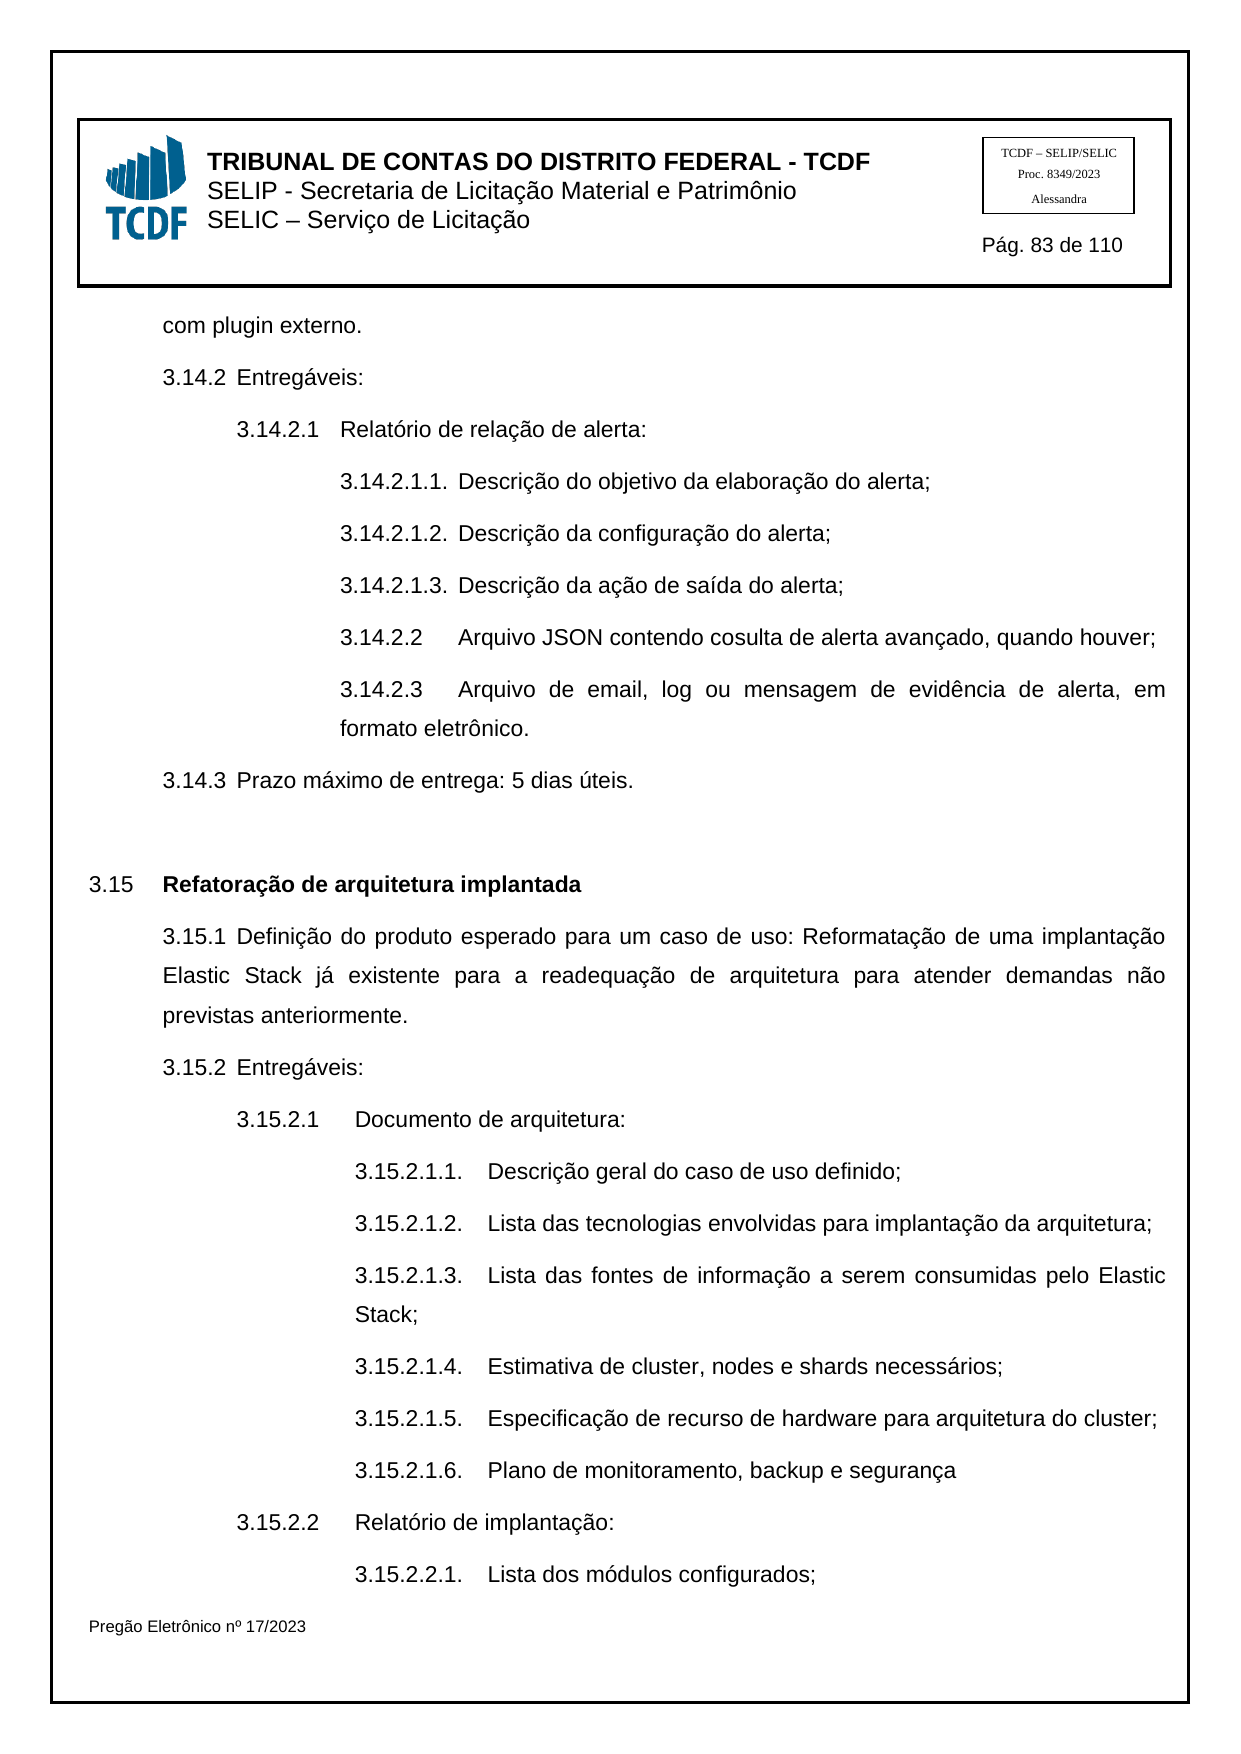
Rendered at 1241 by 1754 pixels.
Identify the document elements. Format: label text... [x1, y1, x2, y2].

text 3.14.2.1.1. Descrição do objetivo da elaboração do alerta; [340, 468, 1167, 494]
text 3.15.2.1.3. Lista das fontes de informação a serem consumidas pelo Elastic Stack; [354, 1262, 1167, 1328]
text 3.15.2.1 Documento de arquitetura: [236, 1106, 1167, 1132]
text 3.15.2.2 Relatório de implantação: [236, 1509, 1167, 1536]
text 3.15.2.1.1. Descrição geral do caso de uso definido; [354, 1158, 1167, 1184]
text 3.14.2 Entregáveis: [162, 364, 1167, 390]
text 3.14.2.1 Relatório de relação de alerta: [236, 416, 1167, 442]
text 3.15.2.1.6. Plano de monitoramento, backup e segurança [354, 1457, 1167, 1484]
text 3.15.2.2.1. Lista dos módulos configurados; [354, 1561, 1167, 1588]
picture [91, 132, 201, 242]
text 3.15.1 Definição do produto esperado para um caso de uso: Reformatação de uma implantação Elastic Stack já existente para a readequação de arquitetura para atender demandas não previstas anteriormente. [162, 923, 1167, 1028]
text 3.14.3 Prazo máximo de entrega: 5 dias úteis. [162, 767, 1167, 793]
text 3.15.2.1.2. Lista das tecnologias envolvidas para implantação da arquitetura; [354, 1210, 1167, 1236]
text 3.15.2.1.4. Estimativa de cluster, nodes e shards necessários; [354, 1353, 1167, 1380]
text 3.15 Refatoração de arquitetura implantada [89, 871, 1167, 897]
text 3.14.2.2 Arquivo JSON contendo cosulta de alerta avançado, quando houver; [340, 624, 1167, 650]
text 3.14.2.1.3. Descrição da ação de saída do alerta; [340, 572, 1167, 598]
text 3.15.2.1.5. Especificação de recurso de hardware para arquitetura do cluster; [354, 1405, 1167, 1432]
text 3.15.2 Entregáveis: [162, 1054, 1167, 1080]
text 3.14.2.1.2. Descrição da configuração do alerta; [340, 520, 1167, 546]
text 3.14.2.3 Arquivo de email, log ou mensagem de evidência de alerta, em formato eletrônico. [340, 676, 1167, 741]
